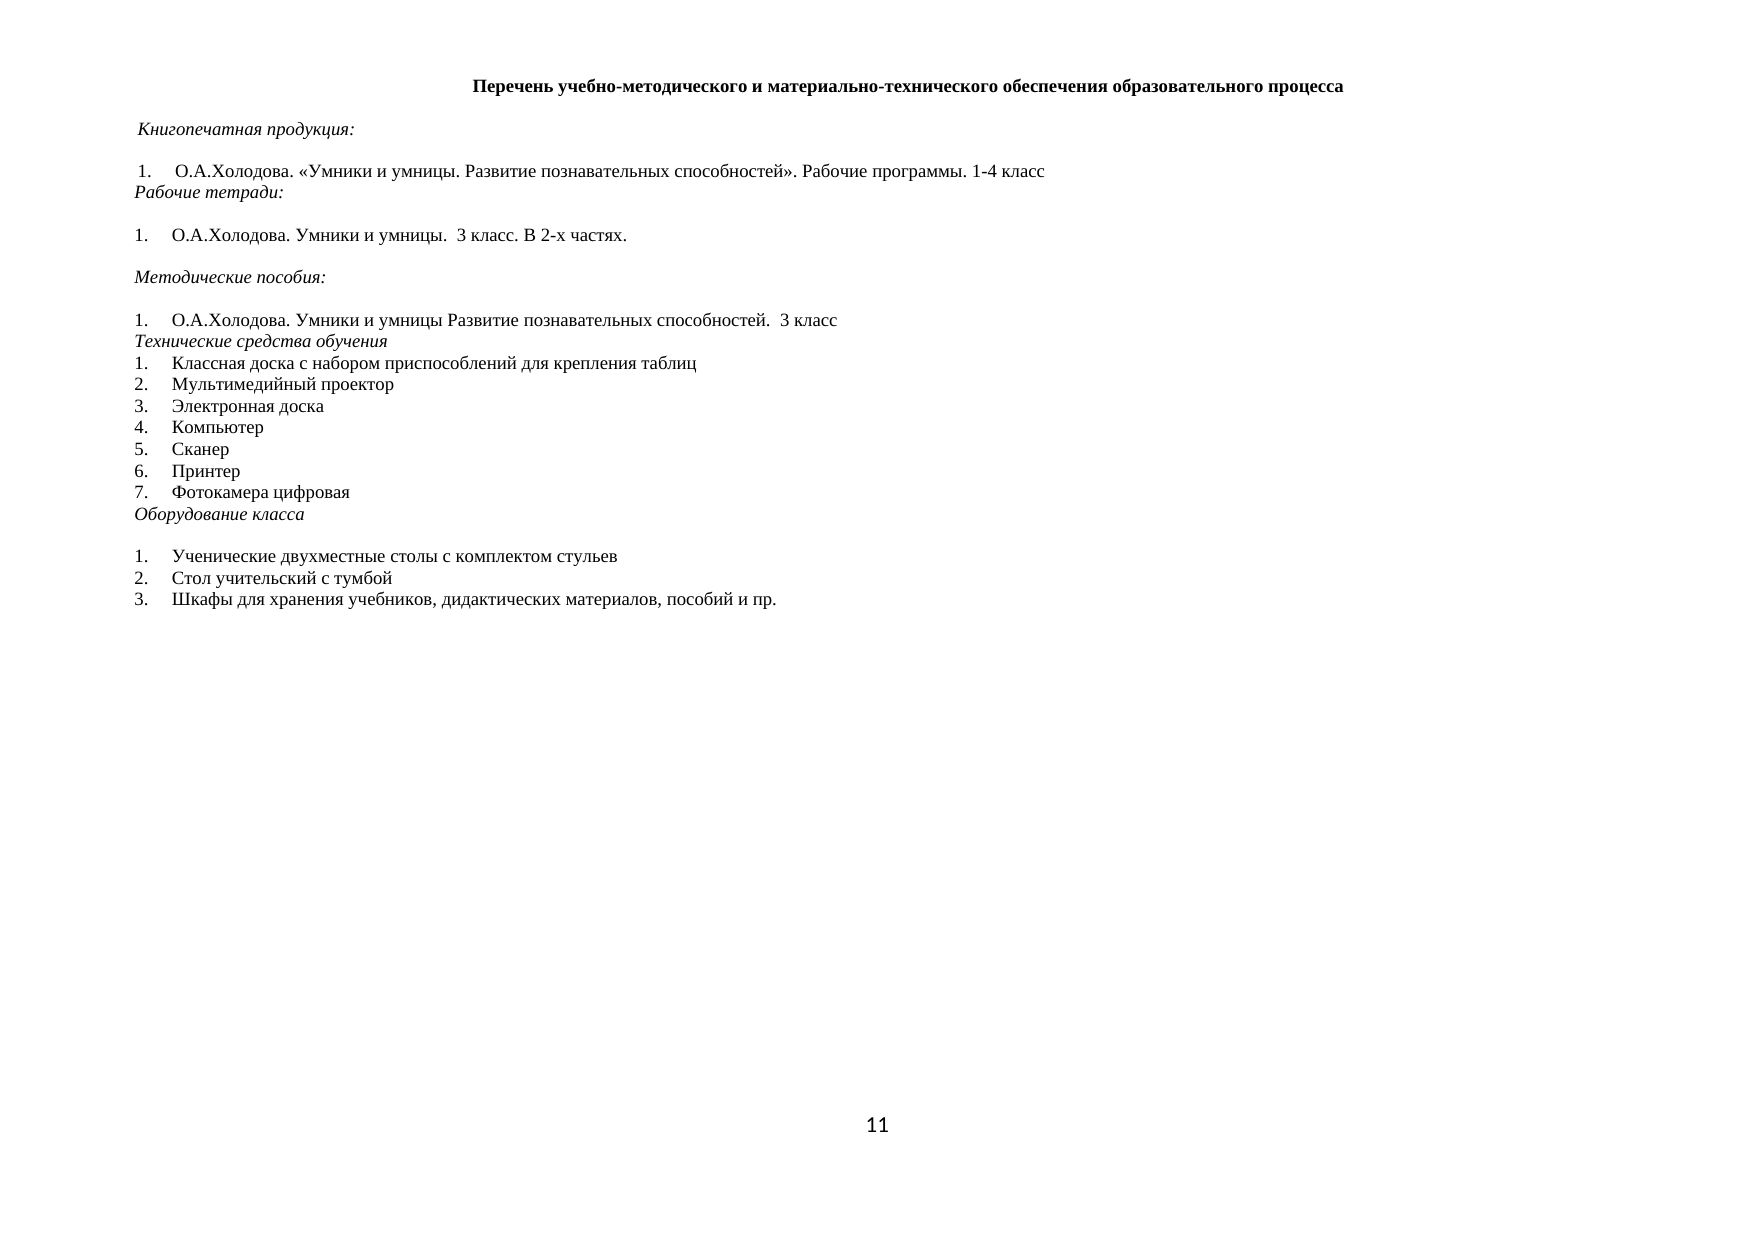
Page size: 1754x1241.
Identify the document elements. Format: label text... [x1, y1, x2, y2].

text Рабочие тетради: [134, 181, 1679, 203]
list Принтер [134, 459, 1679, 481]
list О.А.Холодова. Умники и умницы. 3 класс. В 2-х частях. [134, 224, 1679, 245]
list Технические средства обучения [134, 330, 1679, 352]
list Классная доска с набором приспособлений для крепления таблиц [134, 352, 1679, 373]
list Компьютер [134, 416, 1679, 438]
list Шкафы для хранения учебников, дидактических материалов, пособий и пр. [134, 588, 1679, 610]
list О.А.Холодова. «Умники и умницы. Развитие познавательных способностей». Рабочие программы. 1-4 класс [137, 160, 1679, 181]
list Ученические двухместные столы с комплектом стульев [134, 545, 1679, 567]
list Фотокамера цифровая [134, 481, 1679, 503]
list О.А.Холодова. Умники и умницы Развитие познавательных способностей. 3 класс [134, 308, 1679, 330]
list Сканер [134, 438, 1679, 459]
list Электронная доска [134, 395, 1679, 416]
list Стол учительский с тумбой [134, 567, 1679, 588]
text Методические пособия: [134, 266, 1679, 288]
text Книгопечатная продукция: [75, 117, 1679, 139]
text Перечень учебно-методического и материально-технического обеспечения образовательного процесса [75, 75, 1679, 97]
list Мультимедийный проектор [134, 373, 1679, 395]
text Оборудование класса [134, 503, 1679, 524]
